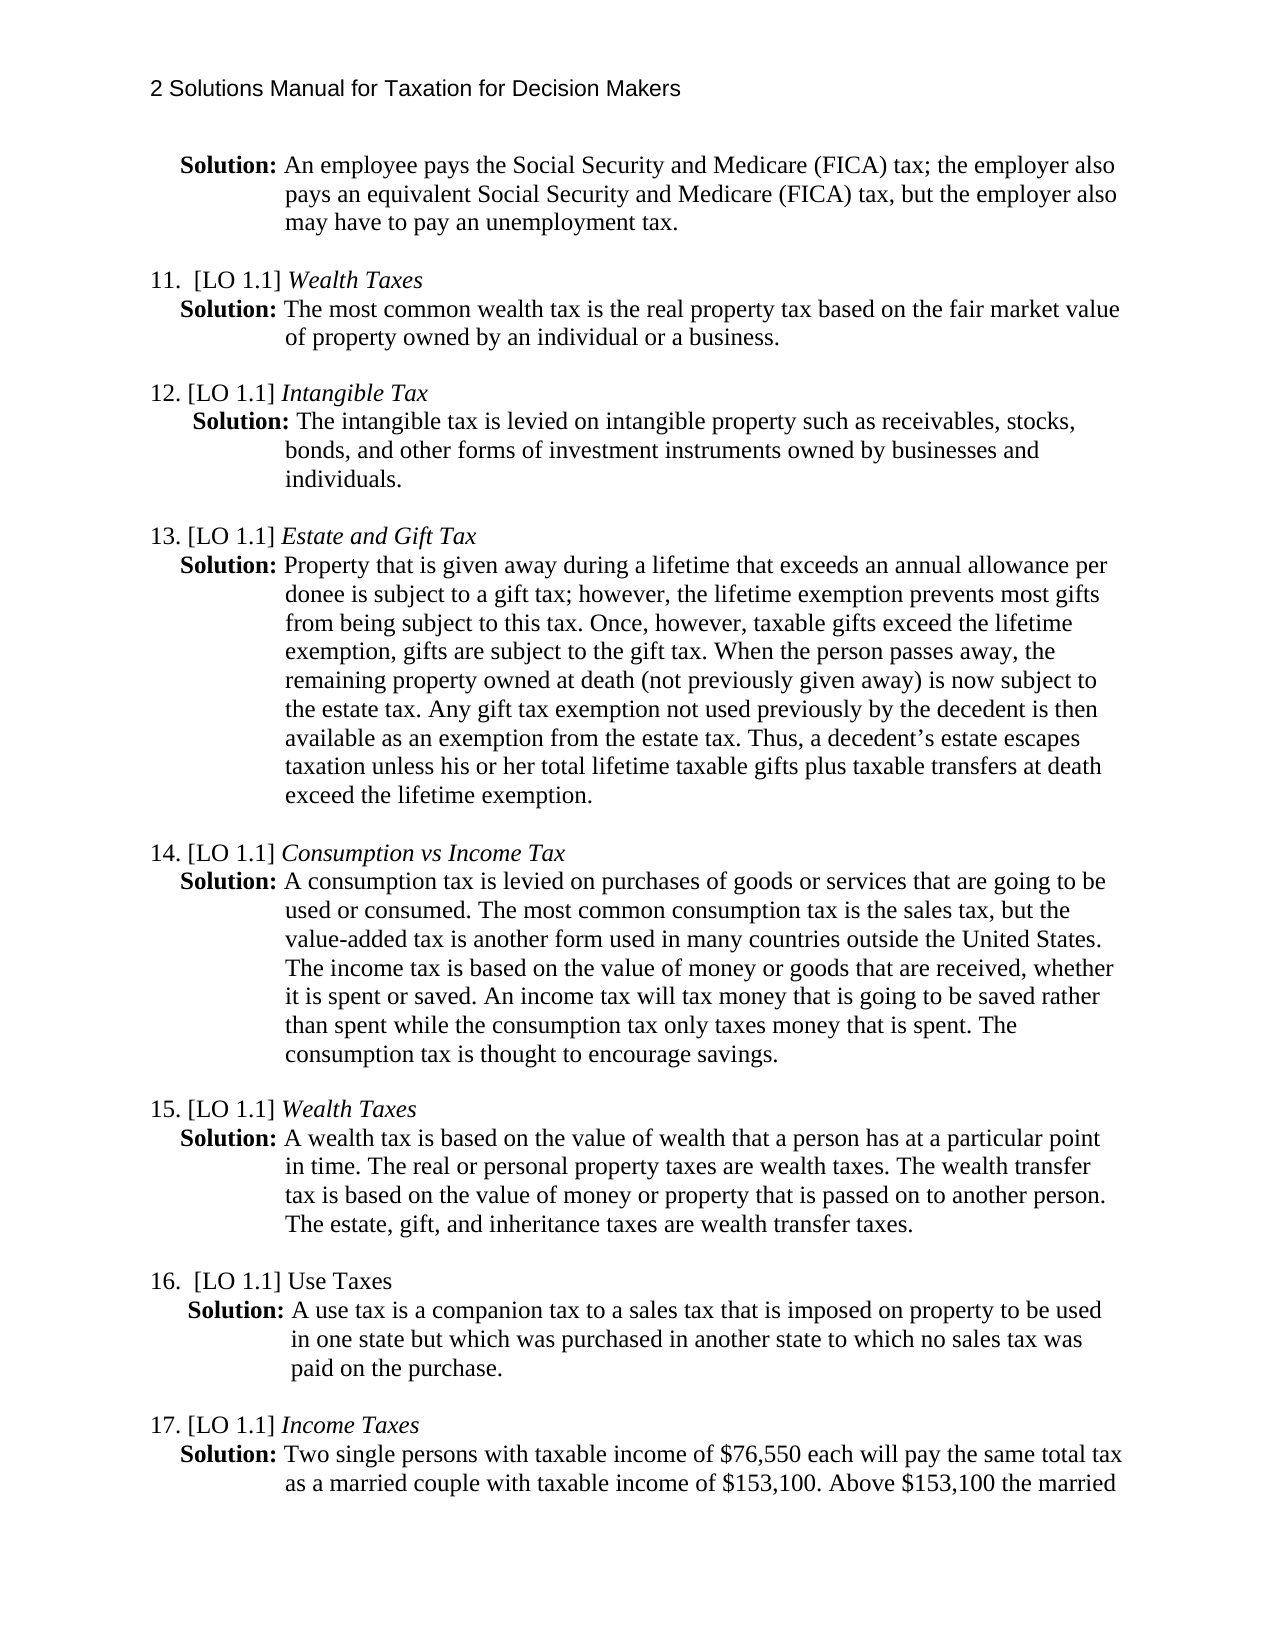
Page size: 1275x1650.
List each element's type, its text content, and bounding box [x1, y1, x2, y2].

text 17. [LO 1.1] Income Taxes [150, 1410, 1125, 1439]
text Solution: The intangible tax is levied on intangible property such as receivables, stocks, bonds, and other forms of investment instruments owned by businesses and individuals. [180, 406, 1125, 493]
text Solution: A use tax is a companion tax to a sales tax that is imposed on property to be used in one state but which was purchased in another state to which no sales tax was paid on the purchase. [187, 1295, 1125, 1381]
text Solution: Property that is given away during a lifetime that exceeds an annual allowance per donee is subject to a gift tax; however, the lifetime exemption prevents most gifts from being subject to this tax. Once, however, taxable gifts exceed the lifetime exemption, gifts are subject to the gift tax. When the person passes away, the remaining property owned at death (not previously given away) is now subject to the estate tax. Any gift tax exemption not used previously by the decedent is then available as an exemption from the estate tax. Thus, a decedent’s estate escapes taxation unless his or her total lifetime taxable gifts plus taxable transfers at death exceed the lifetime exemption. [180, 550, 1125, 809]
text Solution: A wealth tax is based on the value of wealth that a person has at a particular point in time. The real or personal property taxes are wealth taxes. The wealth transfer tax is based on the value of money or property that is passed on to another person. The estate, gift, and inheritance taxes are wealth transfer taxes. [180, 1123, 1125, 1238]
text Solution: A consumption tax is levied on purchases of goods or services that are going to be used or consumed. The most common consumption tax is the sales tax, but the value-added tax is another form used in many countries outside the United States. The income tax is based on the value of money or goods that are received, whether it is spent or saved. An income tax will tax money that is going to be saved rather than spent while the consumption tax only taxes money that is spent. The consumption tax is thought to encourage savings. [180, 866, 1125, 1068]
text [180, 1439, 1125, 1496]
text 13. [LO 1.1] Estate and Gift Tax [150, 521, 1125, 550]
text 16. [LO 1.1] Use Taxes [150, 1266, 1125, 1295]
text 14. [LO 1.1] Consumption vs Income Tax [150, 838, 1125, 866]
text Solution: An employee pays the Social Security and Medicare (FICA) tax; the employer also pays an equivalent Social Security and Medicare (FICA) tax, but the employer also may have to pay an unemployment tax. [180, 150, 1125, 236]
text Solution: The most common wealth tax is the real property tax based on the fair market value of property owned by an individual or a business. [180, 294, 1125, 351]
text 15. [LO 1.1] Wealth Taxes [150, 1094, 1125, 1123]
text 11. [LO 1.1] Wealth Taxes [150, 265, 1125, 294]
text 12. [LO 1.1] Intangible Tax [150, 378, 1125, 406]
